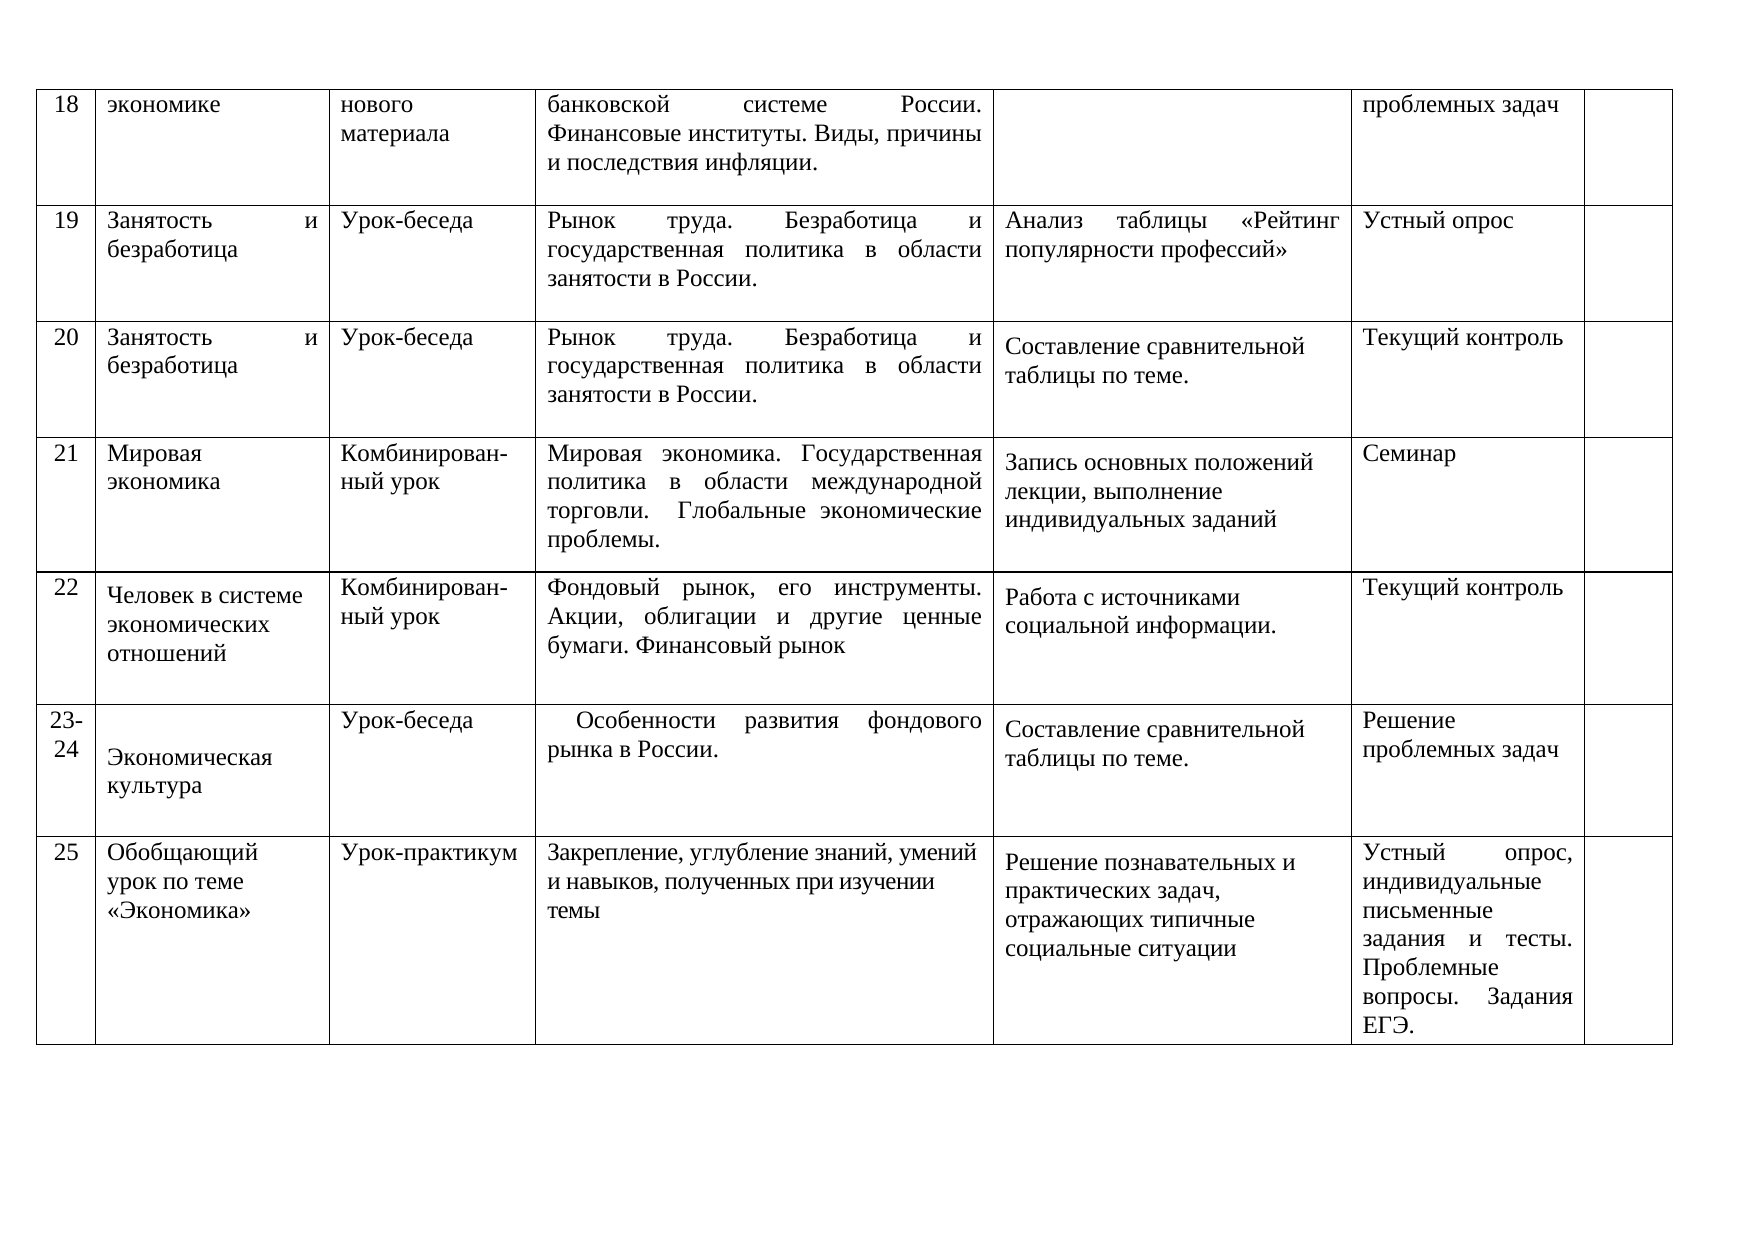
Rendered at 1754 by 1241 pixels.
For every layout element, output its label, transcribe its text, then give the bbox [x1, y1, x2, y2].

table_cell 25 [37, 837, 95, 1044]
table_cell [1585, 573, 1672, 704]
table_cell Экономическая культура [96, 705, 329, 836]
table_cell [1585, 837, 1672, 1044]
table_cell Работа с источниками социальной информации. [994, 573, 1351, 704]
table_cell [1585, 705, 1672, 836]
table_cell Урок-беседа [330, 206, 535, 321]
table_cell 21 [37, 438, 95, 571]
table_cell Текущий контроль [1352, 573, 1584, 704]
table_cell Мировая экономика [96, 438, 329, 571]
table_cell 22 [37, 573, 95, 704]
table_cell [1585, 322, 1672, 437]
table_cell Текущий контроль [1352, 322, 1584, 437]
table_cell Закрепление, углубление знаний, умений и навыков, полученных при изучении темы [536, 837, 993, 1044]
table_cell Особенности развития фондового рынка в России. [536, 705, 993, 836]
table_cell 23-24 [37, 705, 95, 836]
table_cell Комбинирован-ный урок [330, 573, 535, 704]
table_cell Человек в системе экономических отношений [96, 573, 329, 704]
table_cell Финансы в экономике [96, 90, 329, 204]
table_cell Запись основных положений лекции, выполнение индивидуальных заданий [994, 438, 1351, 571]
table_cell Рынок труда. Безработица и государственная политика в области занятости в России. [536, 206, 993, 321]
table_cell Устный опрос [1352, 206, 1584, 321]
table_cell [1352, 90, 1584, 204]
table_cell [1585, 438, 1672, 571]
table_cell Семинар [1352, 438, 1584, 571]
table_cell Мировая экономика. Государственная политика в области международной торговли. Глобальные экономические проблемы. [536, 438, 993, 571]
table_cell Урок-беседа [330, 705, 535, 836]
table_cell Устный опрос, индивидуальные письменные задания и тесты. Проблемные вопросы. Задания ЕГЭ. [1352, 837, 1584, 1044]
table_cell Анализ таблицы «Рейтинг популярности профессий» [994, 206, 1351, 321]
table_cell Фондовый рынок, его инструменты. Акции, облигации и другие ценные бумаги. Финансовый рынок [536, 573, 993, 704]
table_cell Урок-беседа [330, 322, 535, 437]
table_cell Решение познавательных и практических задач, отражающих типичные социальные ситуации [994, 837, 1351, 1044]
table_cell [1585, 206, 1672, 321]
table_cell Составление сравнительной таблицы по теме. [994, 322, 1351, 437]
table_cell 19 [37, 206, 95, 321]
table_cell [536, 90, 993, 204]
table_cell Составление сравнительной таблицы по теме. [994, 705, 1351, 836]
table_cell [994, 90, 1351, 204]
table_cell Обобщающий урок по теме «Экономика» [96, 837, 329, 1044]
table_cell 17-18 [37, 90, 95, 204]
table_cell Комбинирован-ный урок [330, 438, 535, 571]
table_cell 20 [37, 322, 95, 437]
table_cell Рынок труда. Безработица и государственная политика в области занятости в России. [536, 322, 993, 437]
table_cell Решение проблемных задач [1352, 705, 1584, 836]
table_cell Занятость и безработица [96, 206, 329, 321]
table_cell Урок-практикум [330, 837, 535, 1044]
table_cell [1585, 90, 1672, 204]
table_cell Занятость и безработица [96, 322, 329, 437]
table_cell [330, 90, 535, 204]
